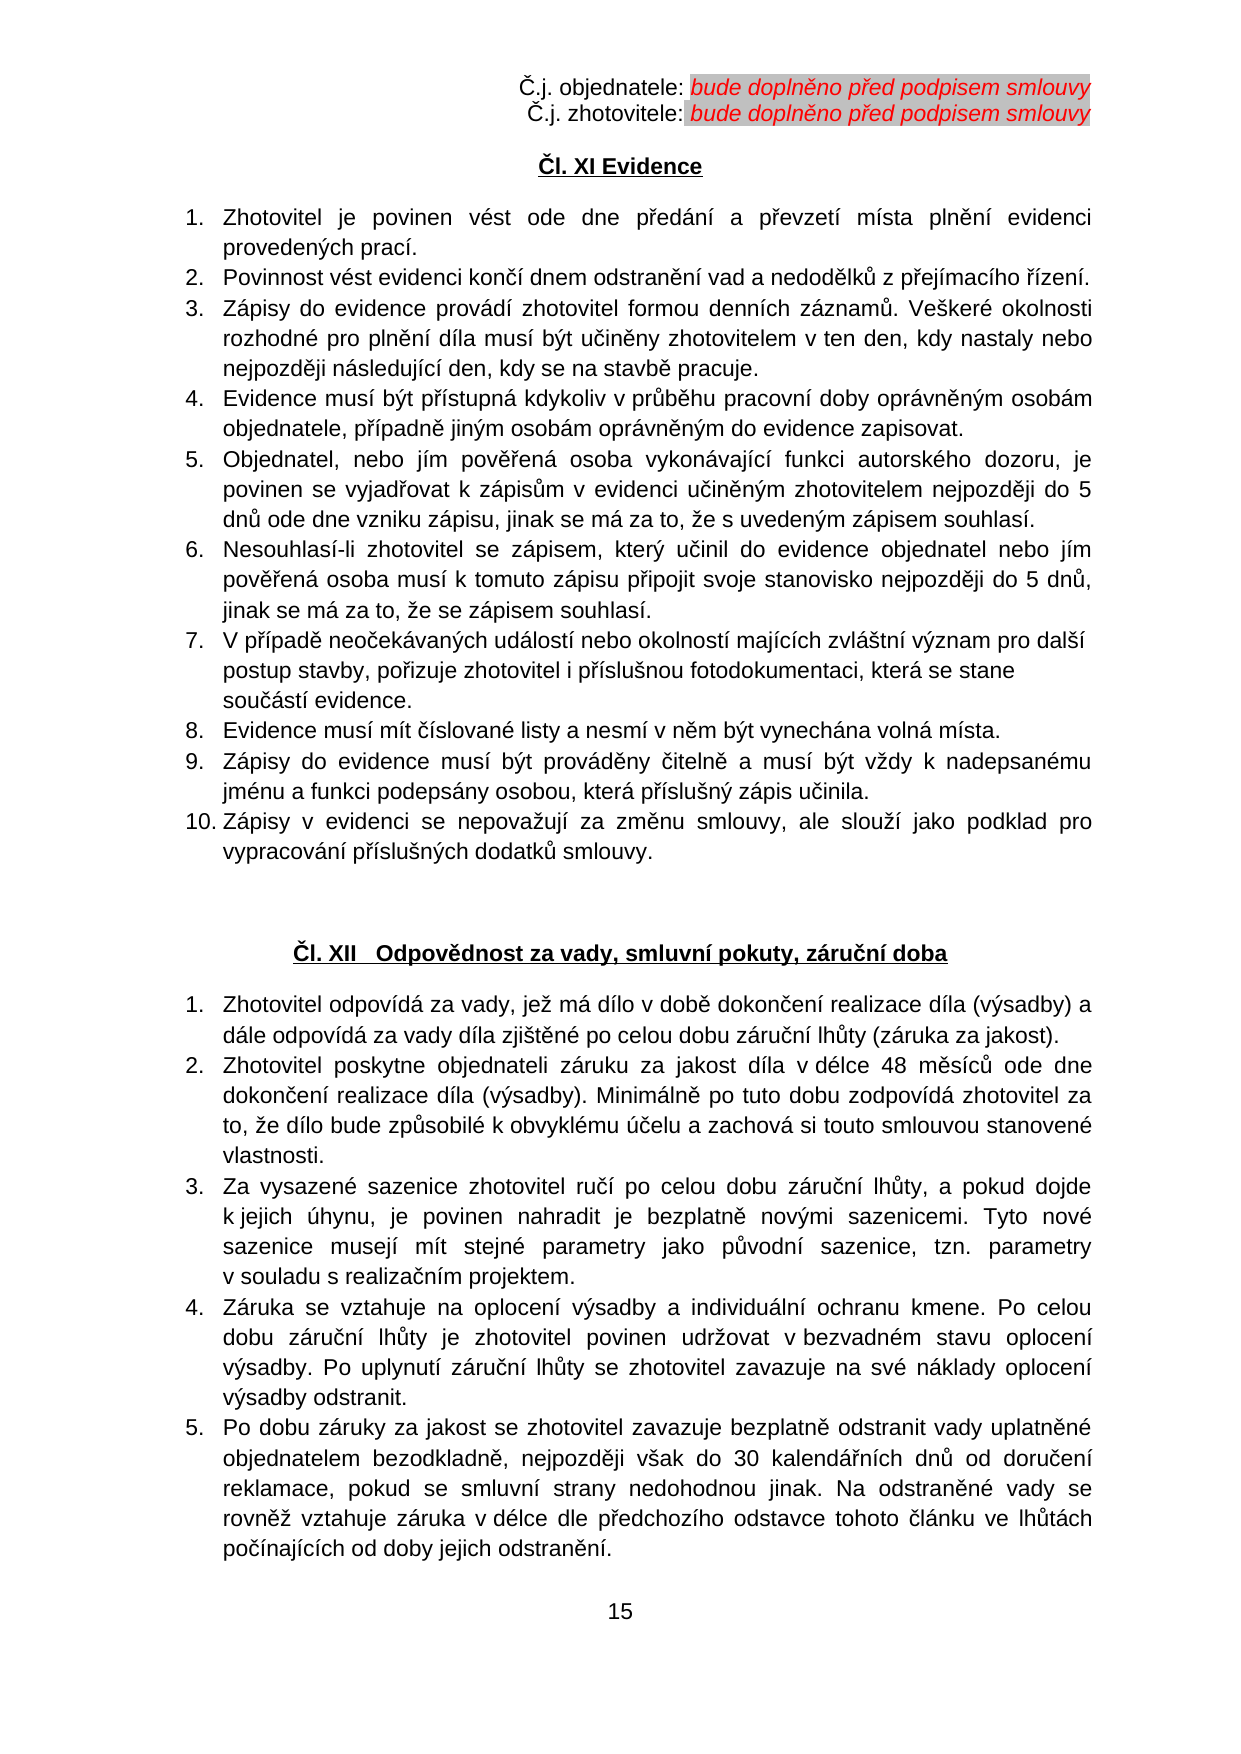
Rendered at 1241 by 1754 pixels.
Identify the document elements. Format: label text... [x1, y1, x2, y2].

list Zápisy do evidence musí být prováděny čitelně a musí být vždy k nadepsanému jménu a funkci podepsány osobou, která příslušný zápis učinila. [185, 748, 1093, 804]
text Čl. XI Evidence [148, 153, 1093, 179]
list Za vysazené sazenice zhotovitel ručí po celou dobu záruční lhůty, a pokud dojde k jejich úhynu, je povinen nahradit je bezplatně novými sazenicemi. Tyto nové sazenice musejí mít stejné parametry jako původní sazenice, tzn. parametry v souladu s realizačním projektem. [185, 1173, 1093, 1289]
list V případě neočekávaných událostí nebo okolností majících zvláštní význam pro další postup stavby, pořizuje zhotovitel i příslušnou fotodokumentaci, která se stane součástí evidence. [185, 627, 1093, 713]
list Evidence musí být přístupná kdykoliv v průběhu pracovní doby oprávněným osobám objednatele, případně jiným osobám oprávněným do evidence zapisovat. [185, 385, 1093, 442]
list Zápisy do evidence provádí zhotovitel formou denních záznamů. Veškeré okolnosti rozhodné pro plnění díla musí být učiněny zhotovitelem v ten den, kdy nastaly nebo nejpozději následující den, kdy se na stavbě pracuje. [185, 294, 1093, 381]
list Nesouhlasí-li zhotovitel se zápisem, který učinil do evidence objednatel nebo jím pověřená osoba musí k tomuto zápisu připojit svoje stanovisko nejpozději do 5 dnů, jinak se má za to, že se zápisem souhlasí. [185, 536, 1093, 623]
list Zápisy v evidenci se nepovažují za změnu smlouvy, ale slouží jako podklad pro vypracování příslušných dodatků smlouvy. [185, 808, 1093, 864]
list Zhotovitel poskytne objednateli záruku za jakost díla v délce 48 měsíců ode dne dokončení realizace díla (výsadby). Minimálně po tuto dobu zodpovídá zhotovitel za to, že dílo bude způsobilé k obvyklému účelu a zachová si touto smlouvou stanovené vlastnosti. [185, 1052, 1093, 1169]
list Zhotovitel odpovídá za vady, jež má dílo v době dokončení realizace díla (výsadby) a dále odpovídá za vady díla zjištěné po celou dobu záruční lhůty (záruka za jakost). [185, 991, 1093, 1048]
list Po dobu záruky za jakost se zhotovitel zavazuje bezplatně odstranit vady uplatněné objednatelem bezodkladně, nejpozději však do 30 kalendářních dnů od doručení reklamace, pokud se smluvní strany nedohodnou jinak. Na odstraněné vady se rovněž vztahuje záruka v délce dle předchozího odstavce tohoto článku ve lhůtách počínajících od doby jejich odstranění. [185, 1414, 1093, 1561]
list Objednatel, nebo jím pověřená osoba vykonávající funkci autorského dozoru, je povinen se vyjadřovat k zápisům v evidenci učiněným zhotovitelem nejpozději do 5 dnů ode dne vzniku zápisu, jinak se má za to, že s uvedeným zápisem souhlasí. [185, 446, 1093, 532]
list Povinnost vést evidenci končí dnem odstranění vad a nedodělků z přejímacího řízení. [185, 264, 1093, 291]
list Evidence musí mít číslované listy a nesmí v něm být vynechána volná místa. [185, 717, 1093, 744]
text Čl. XII Odpovědnost za vady, smluvní pokuty, záruční doba [148, 940, 1093, 967]
list Zhotovitel je povinen vést ode dne předání a převzetí místa plnění evidenci provedených prací. [185, 204, 1093, 260]
list Záruka se vztahuje na oplocení výsadby a individuální ochranu kmene. Po celou dobu záruční lhůty je zhotovitel povinen udržovat v bezvadném stavu oplocení výsadby. Po uplynutí záruční lhůty se zhotovitel zavazuje na své náklady oplocení výsadby odstranit. [185, 1293, 1093, 1410]
